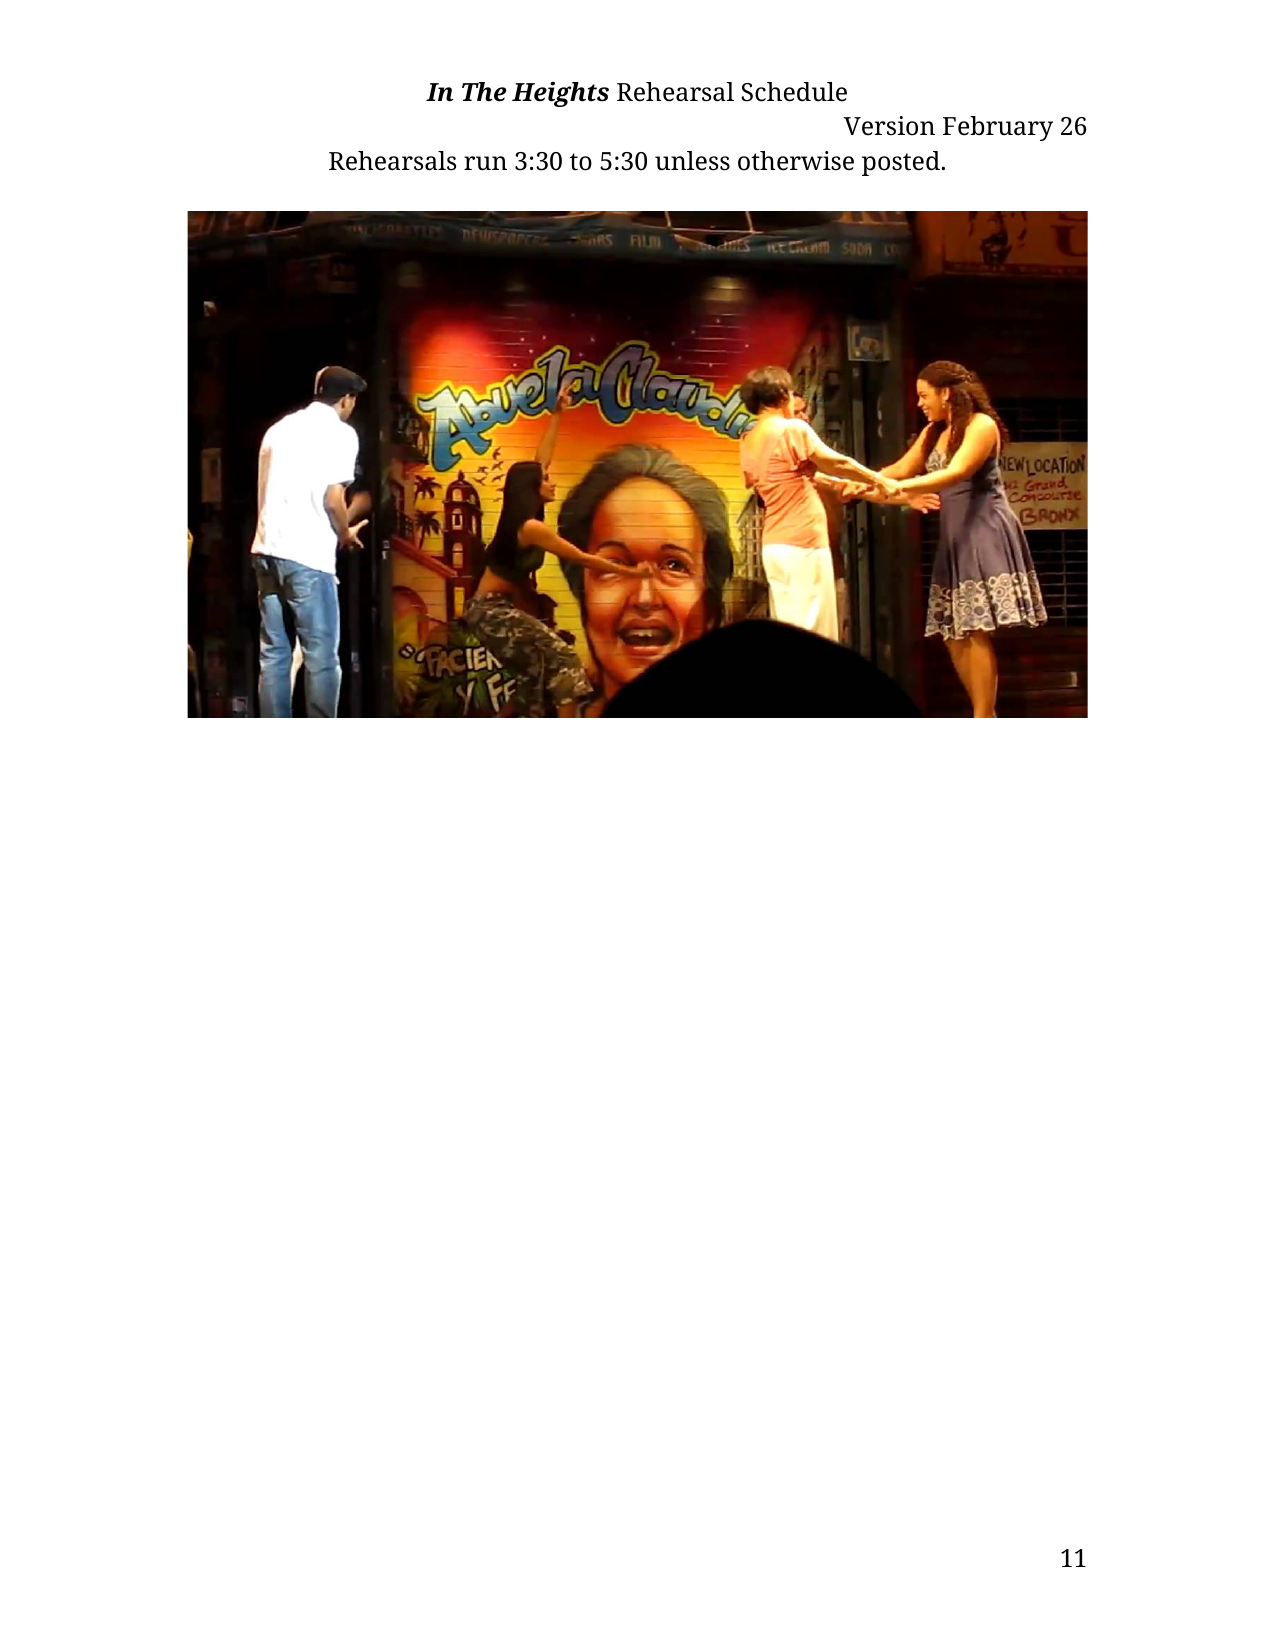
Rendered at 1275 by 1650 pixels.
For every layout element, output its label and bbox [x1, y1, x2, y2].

picture [187, 211, 1088, 718]
